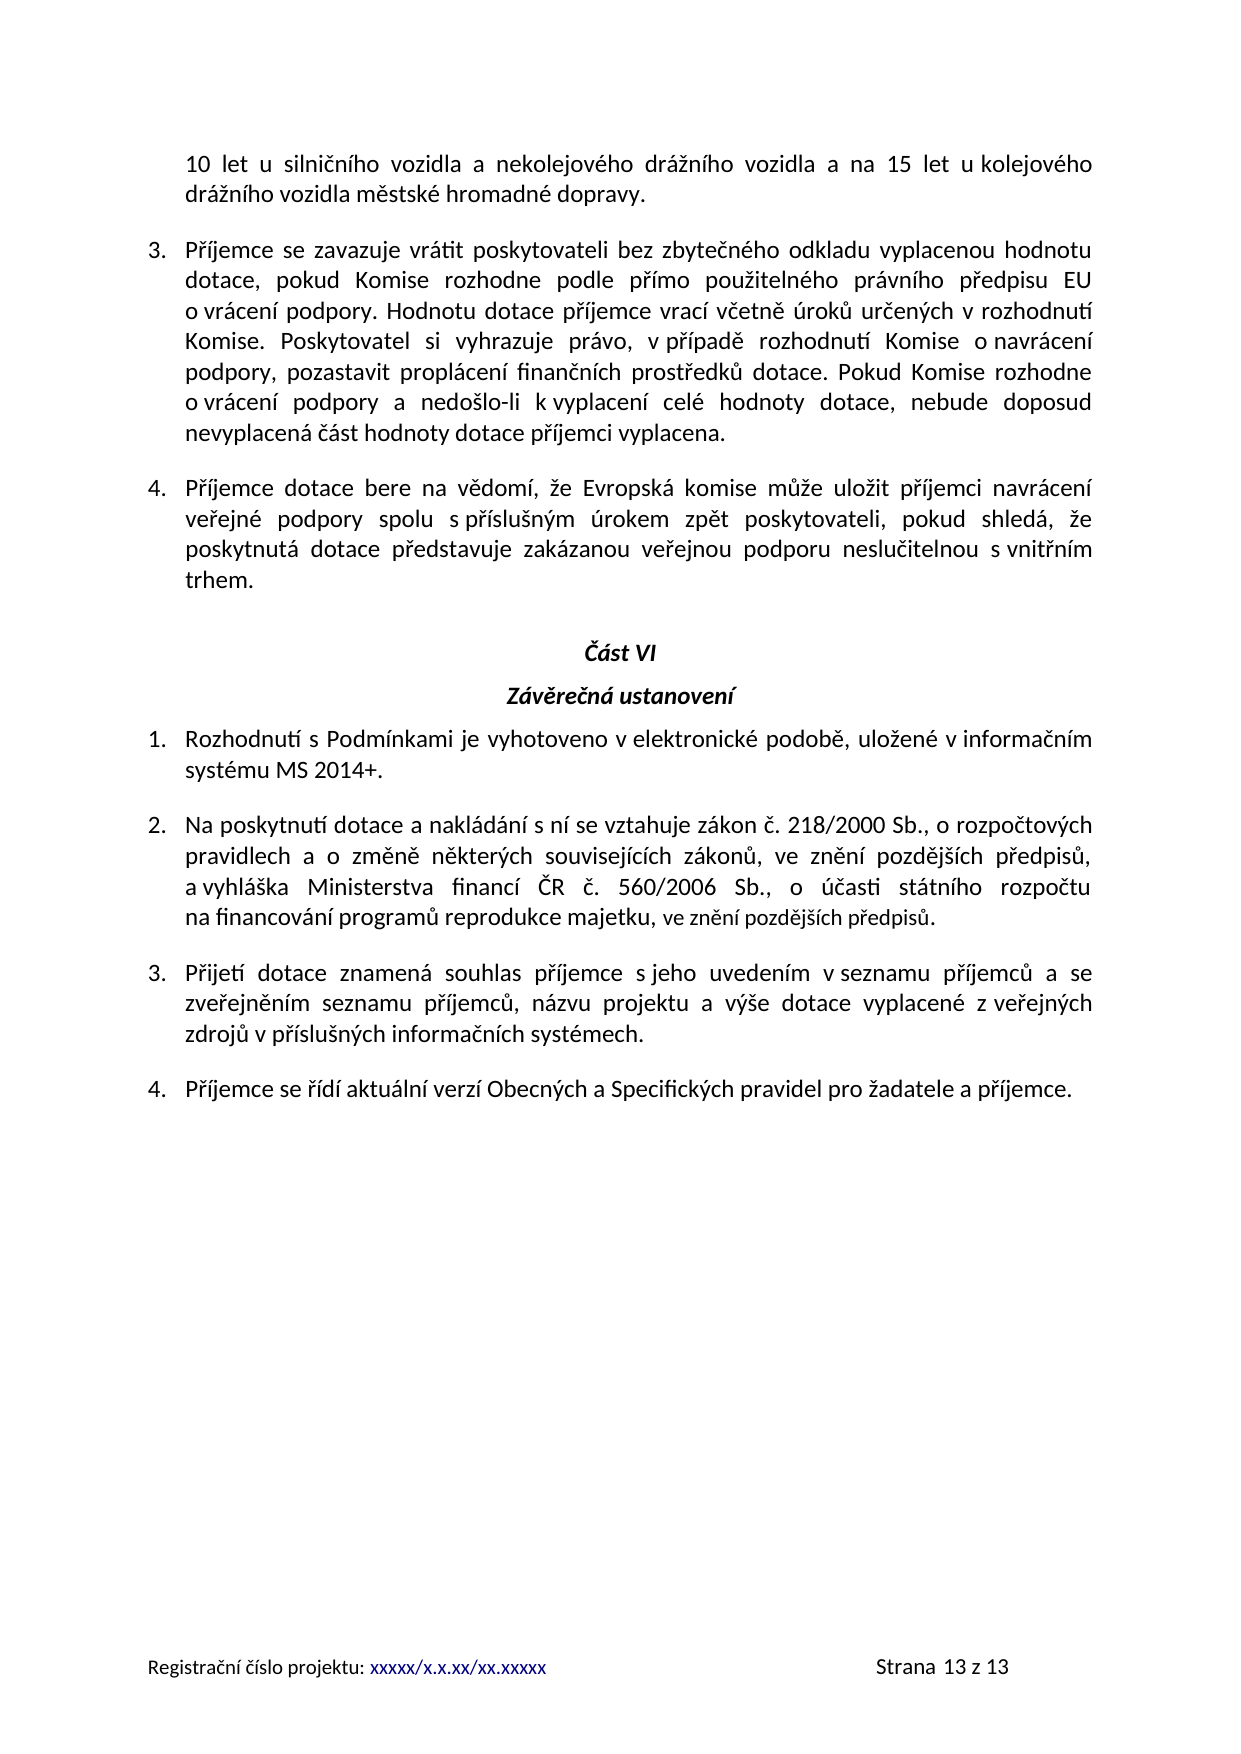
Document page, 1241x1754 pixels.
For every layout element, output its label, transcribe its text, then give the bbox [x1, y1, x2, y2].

list Na poskytnutí dotace a nakládání s ní se vztahuje zákon č. 218/2000 Sb., o rozpočtových pravidlech a o změně některých souvisejících zákonů, ve znění pozdějších předpisů, a vyhláška Ministerstva financí ČR č. 560/2006 Sb., o účasti státního rozpočtu na financování programů reprodukce majetku, ve znění pozdějších předpisů. [148, 809, 1092, 932]
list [148, 148, 1092, 209]
list Rozhodnutí s Podmínkami je vyhotoveno v elektronické podobě, uložené v informačním systému MS 2014+. [148, 723, 1092, 784]
text Závěrečná ustanovení [148, 681, 1092, 711]
list Příjemce se řídí aktuální verzí Obecných a Specifických pravidel pro žadatele a příjemce. [148, 1073, 1093, 1104]
list Příjemce dotace bere na vědomí, že Evropská komise může uložit příjemci navrácení veřejné podpory spolu s příslušným úrokem zpět poskytovateli, pokud shledá, že poskytnutá dotace představuje zakázanou veřejnou podporu neslučitelnou s vnitřním trhem. [148, 472, 1093, 594]
list Přijetí dotace znamená souhlas příjemce s jeho uvedením v seznamu příjemců a se zveřejněním seznamu příjemců, názvu projektu a výše dotace vyplacené z veřejných zdrojů v příslušných informačních systémech. [148, 957, 1092, 1048]
list Příjemce se zavazuje vrátit poskytovateli bez zbytečného odkladu vyplacenou hodnotu dotace, pokud Komise rozhodne podle přímo použitelného právního předpisu EU o vrácení podpory. Hodnotu dotace příjemce vrací včetně úroků určených v rozhodnutí Komise. Poskytovatel si vyhrazuje právo, v případě rozhodnutí Komise o navrácení podpory, pozastavit proplácení finančních prostředků dotace. Pokud Komise rozhodne o vrácení podpory a nedošlo-li k vyplacení celé hodnoty dotace, nebude doposud nevyplacená část hodnoty dotace příjemci vyplacena. [148, 234, 1092, 447]
text Část VI [148, 637, 1092, 668]
